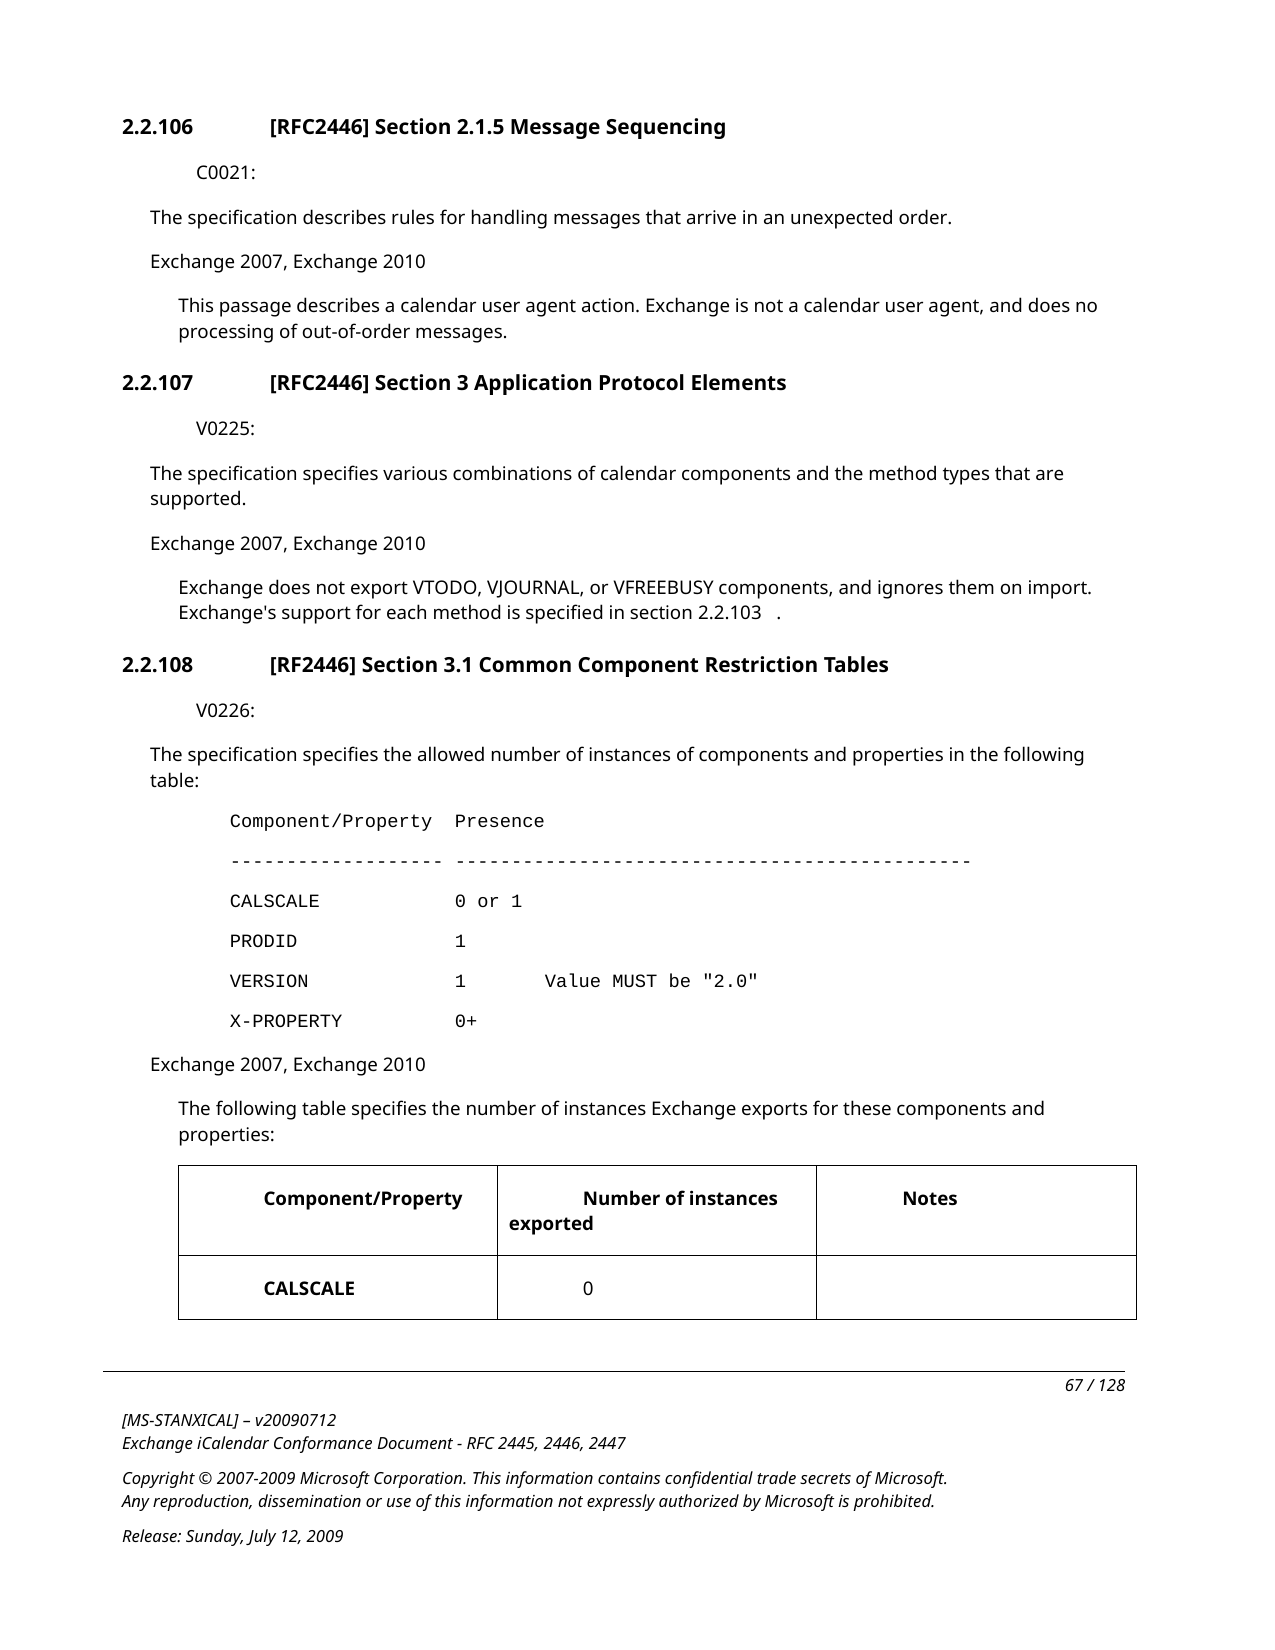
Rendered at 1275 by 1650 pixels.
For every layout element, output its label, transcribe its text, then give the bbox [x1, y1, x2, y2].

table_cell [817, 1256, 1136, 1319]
list Exchange 2007, Exchange 2010 [112, 1051, 1125, 1077]
list The following table specifies the number of instances Exchange exports for these components and properties: [141, 1096, 1125, 1147]
list The specification specifies the allowed number of instances of components and properties in the following table: [112, 742, 1125, 793]
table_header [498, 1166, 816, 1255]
text V0225: [122, 416, 1125, 441]
subtitle [RFC2446] Section 2.1.5 Message Sequencing [122, 112, 1125, 141]
list This passage describes a calendar user agent action. Exchange is not a calendar user agent, and does no processing of out-of-order messages. [141, 292, 1125, 343]
subtitle [RFC2446] Section 3 Application Protocol Elements [122, 368, 1125, 397]
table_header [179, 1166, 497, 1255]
text X-PROPERTY 0+ [122, 1011, 1125, 1033]
list Exchange does not export VTODO, VJOURNAL, or VFREEBUSY components, and ignores them on import. Exchange's support for each method is specified in section 2.2.103. [141, 574, 1125, 625]
subtitle [RF2446] Section 3.1 Common Component Restriction Tables [122, 650, 1125, 678]
text C0021: [122, 160, 1125, 185]
text CALSCALE 0 or 1 [122, 891, 1125, 913]
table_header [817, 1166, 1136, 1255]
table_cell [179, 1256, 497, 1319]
text VERSION 1 Value MUST be "2.0" [122, 971, 1125, 993]
text V0226: [122, 697, 1125, 723]
text ------------------- ---------------------------------------------- [122, 851, 1125, 873]
list Exchange 2007, Exchange 2010 [112, 248, 1125, 274]
list Exchange 2007, Exchange 2010 [112, 530, 1125, 555]
text Component/Property Presence [122, 811, 1125, 833]
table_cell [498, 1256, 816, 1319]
list The specification describes rules for handling messages that arrive in an unexpected order. [112, 204, 1125, 229]
text PRODID 1 [122, 931, 1125, 953]
list The specification specifies various combinations of calendar components and the method types that are supported. [112, 460, 1125, 511]
